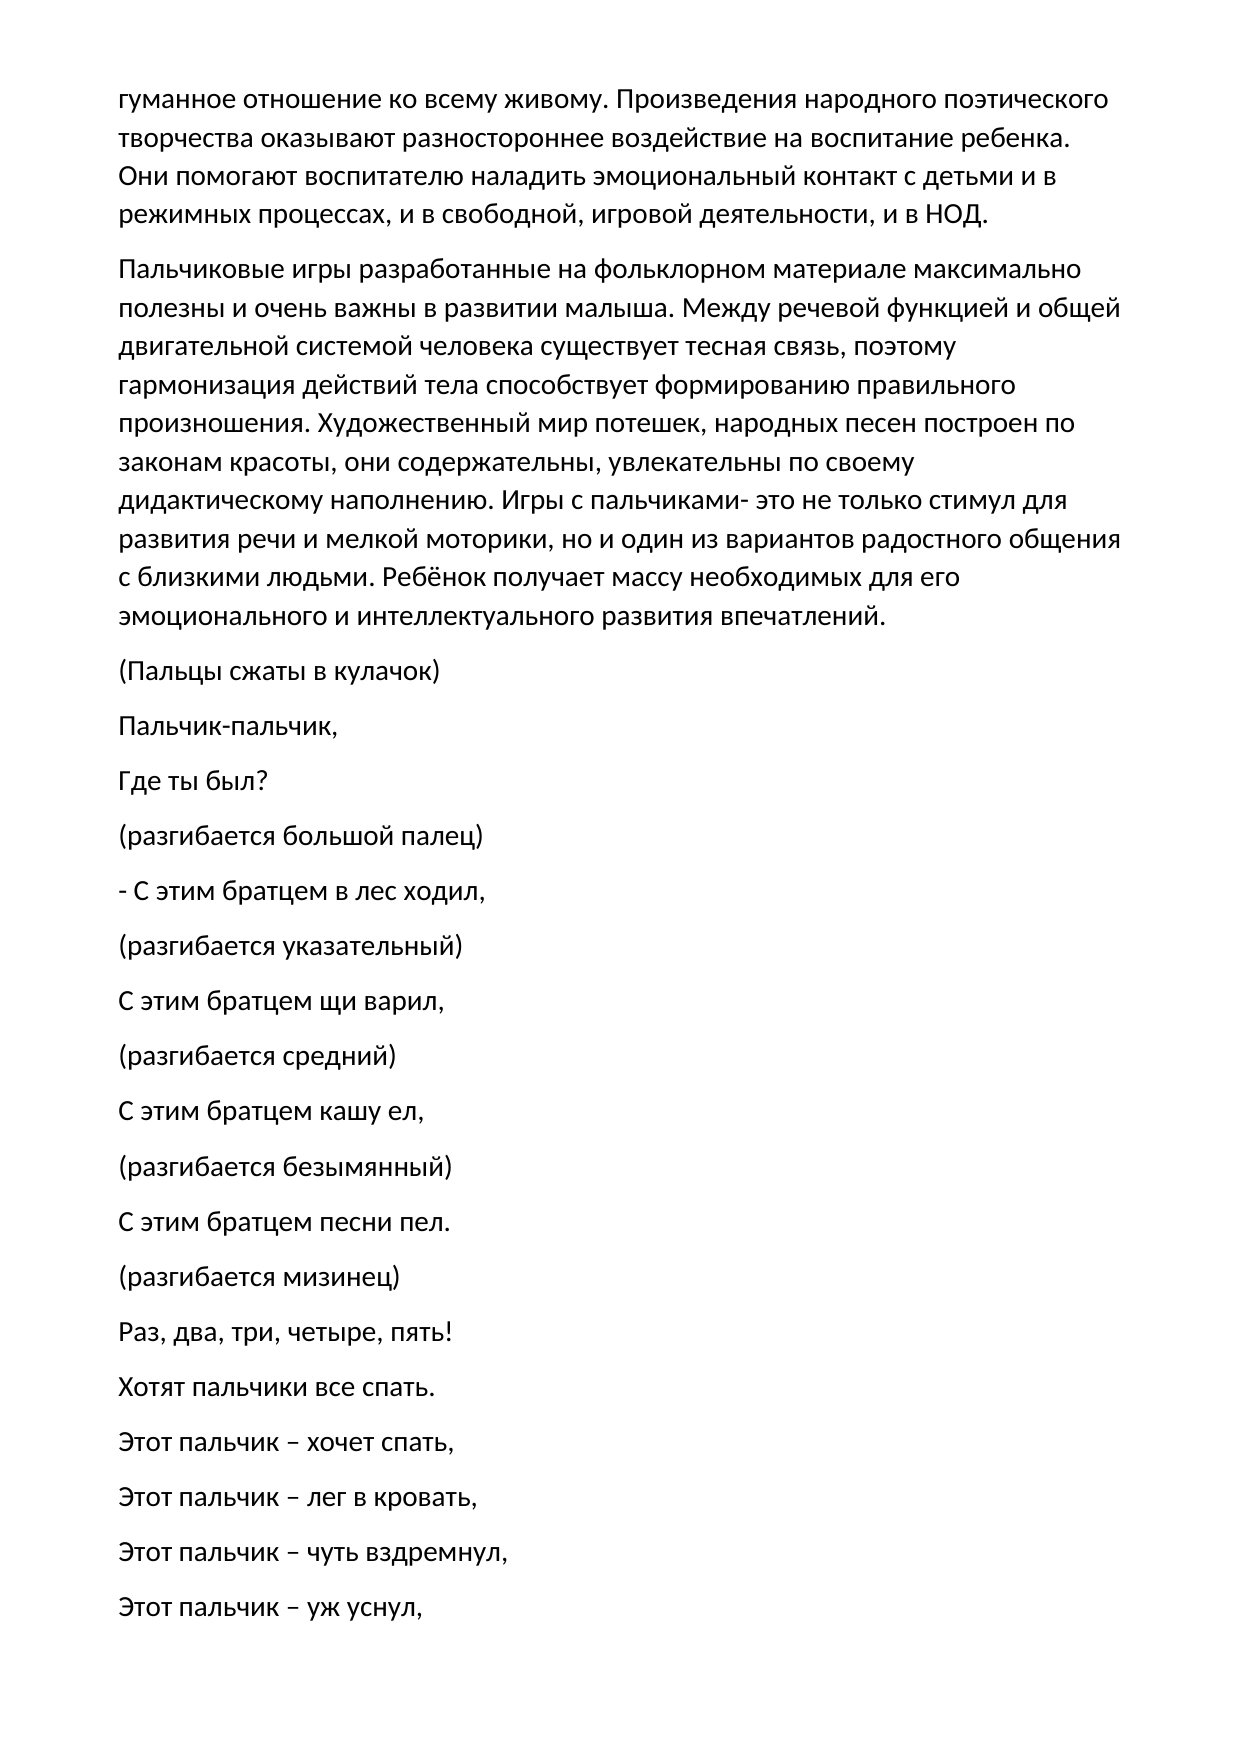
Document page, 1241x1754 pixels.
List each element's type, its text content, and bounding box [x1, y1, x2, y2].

text С этим братцем щи варил, [118, 982, 1122, 1018]
text Хотят пальчики все спать. [118, 1368, 1122, 1404]
text Раз, два, три, четыре, пять! [118, 1313, 1122, 1348]
text (разгибается мизинец) [118, 1258, 1122, 1293]
text (Пальцы сжаты в кулачок) [118, 652, 1122, 687]
text Где ты был? [118, 762, 1122, 797]
text (разгибается средний) [118, 1037, 1122, 1073]
text (разгибается указательный) [118, 927, 1122, 963]
text Пальчик-пальчик, [118, 707, 1122, 742]
text Этот пальчик – уж уснул, [118, 1588, 1122, 1624]
text Этот пальчик – лег в кровать, [118, 1478, 1122, 1514]
text Этот пальчик – чуть вздремнул, [118, 1533, 1122, 1569]
text С этим братцем песни пел. [118, 1203, 1122, 1238]
text С этим братцем кашу ел, [118, 1092, 1122, 1128]
text - С этим братцем в лес ходил, [118, 872, 1122, 908]
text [118, 80, 1122, 231]
text (разгибается большой палец) [118, 817, 1122, 853]
text Пальчиковые игры разработанные на фольклорном материале максимально полезны и очень важны в развитии малыша. Между речевой функцией и общей двигательной системой человека существует тесная связь, поэтому гармонизация действий тела способствует формированию правильного произношения. Художественный мир потешек, народных песен построен по законам красоты, они содержательны, увлекательны по своему дидактическому наполнению. Игры с пальчиками- это не только стимул для развития речи и мелкой моторики, но и один из вариантов радостного общения с близкими людьми. Ребёнок получает массу необходимых для его эмоционального и интеллектуального развития впечатлений. [118, 251, 1122, 632]
text Этот пальчик – хочет спать, [118, 1423, 1122, 1459]
text (разгибается безымянный) [118, 1148, 1122, 1183]
